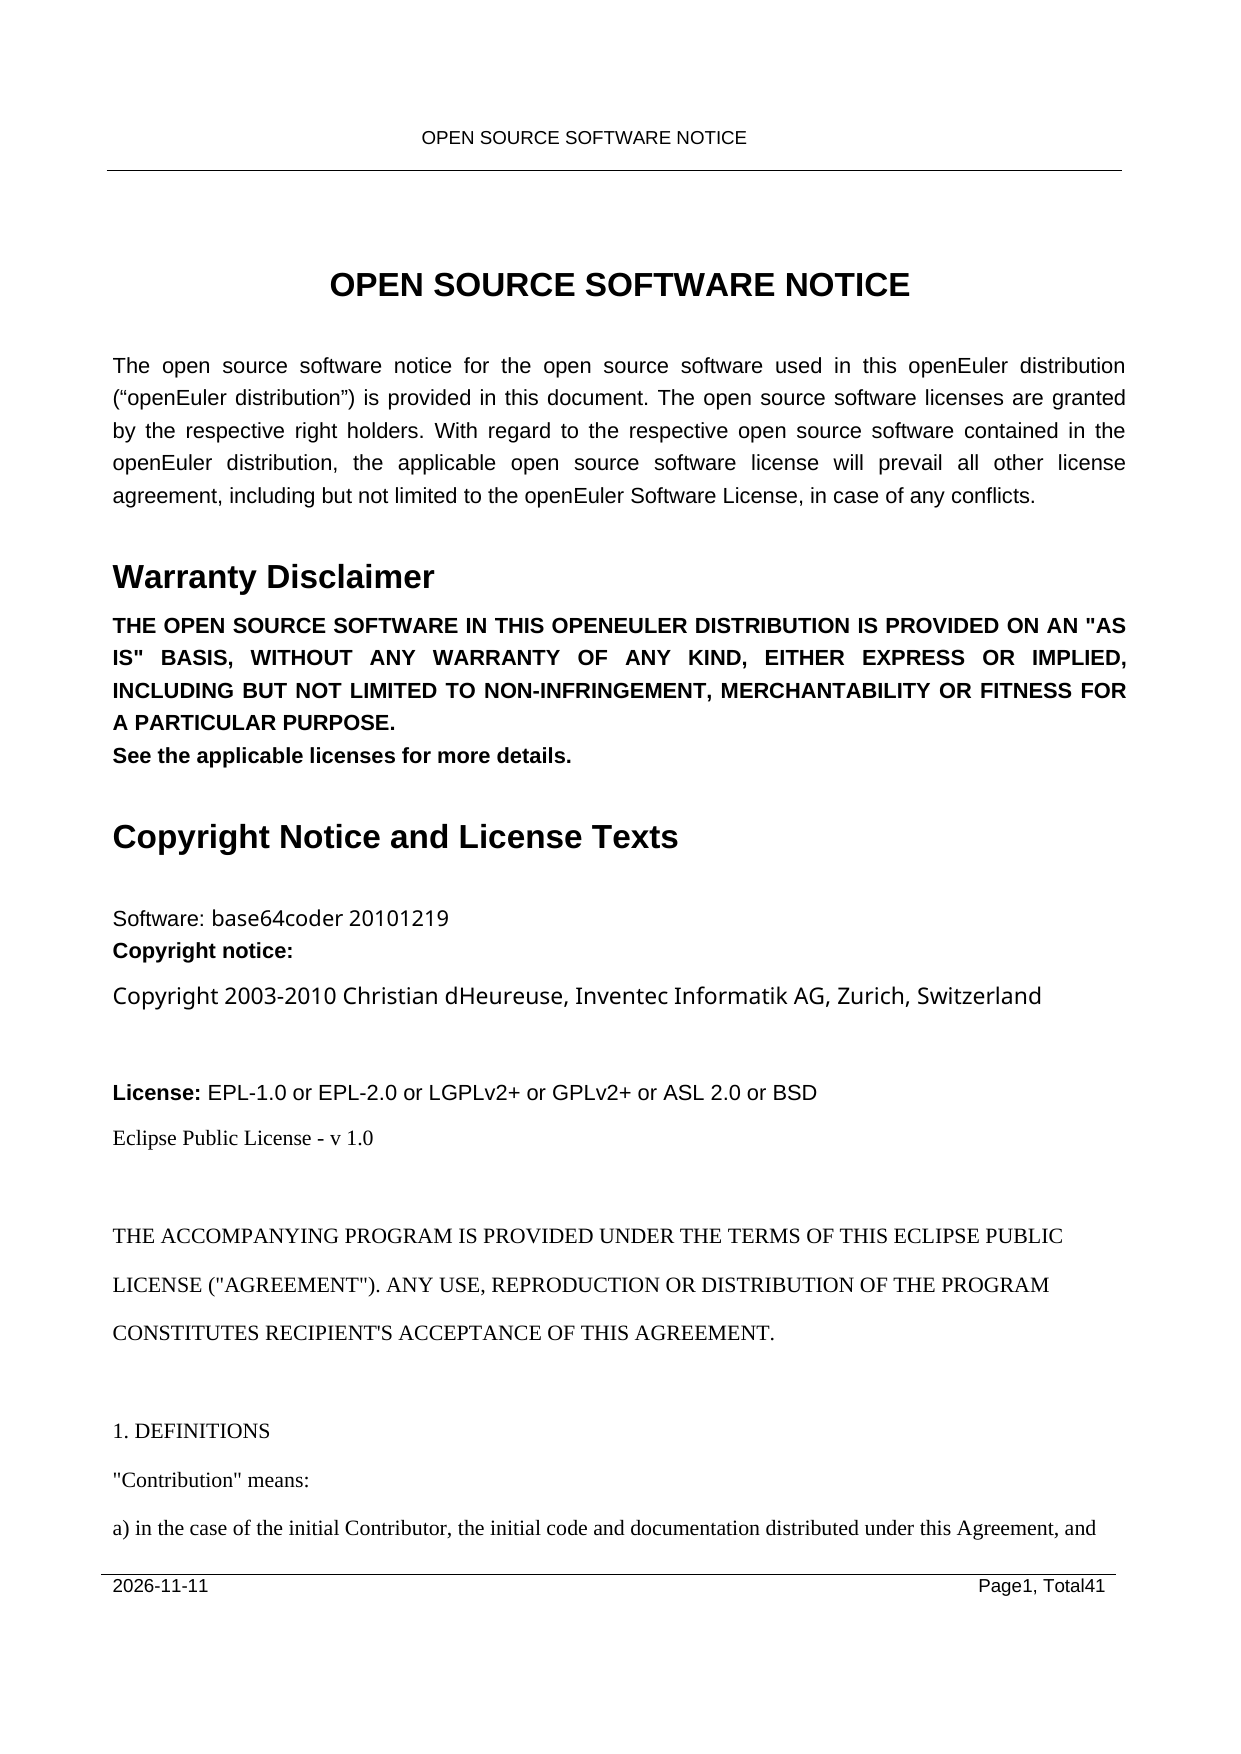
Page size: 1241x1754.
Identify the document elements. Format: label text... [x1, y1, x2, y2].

text Copyright Notice and License Texts [112, 804, 1128, 869]
text Software: base64coder 20101219 [112, 901, 1128, 934]
text License: EPL-1.0 or EPL-2.0 or LGPLv2+ or GPLv2+ or ASL 2.0 or BSD [112, 1077, 1128, 1109]
text Copyright notice: [112, 934, 1128, 966]
text The open source software notice for the open source software used in this openEuler distribution (“openEuler distribution”) is provided in this document. The open source software licenses are granted by the respective right holders. With regard to the respective open source software contained in the openEuler distribution, the applicable open source software license will prevail all other license agreement, including but not limited to the openEuler Software License, in case of any conflicts. [112, 349, 1128, 511]
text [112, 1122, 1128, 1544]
text Warranty Disclaimer [112, 544, 1128, 609]
text Copyright 2003-2010 Christian dHeureuse, Inventec Informatik AG, Zurich, Switzerland [112, 979, 1128, 1060]
text OPEN SOURCE SOFTWARE NOTICE [112, 251, 1128, 316]
text THE OPEN SOURCE SOFTWARE IN THIS OPENEULER DISTRIBUTION IS PROVIDED ON AN "AS IS" BASIS, WITHOUT ANY WARRANTY OF ANY KIND, EITHER EXPRESS OR IMPLIED, INCLUDING BUT NOT LIMITED TO NON-INFRINGEMENT, MERCHANTABILITY OR FITNESS FOR A PARTICULAR PURPOSE. See the applicable licenses for more details. [112, 609, 1128, 771]
